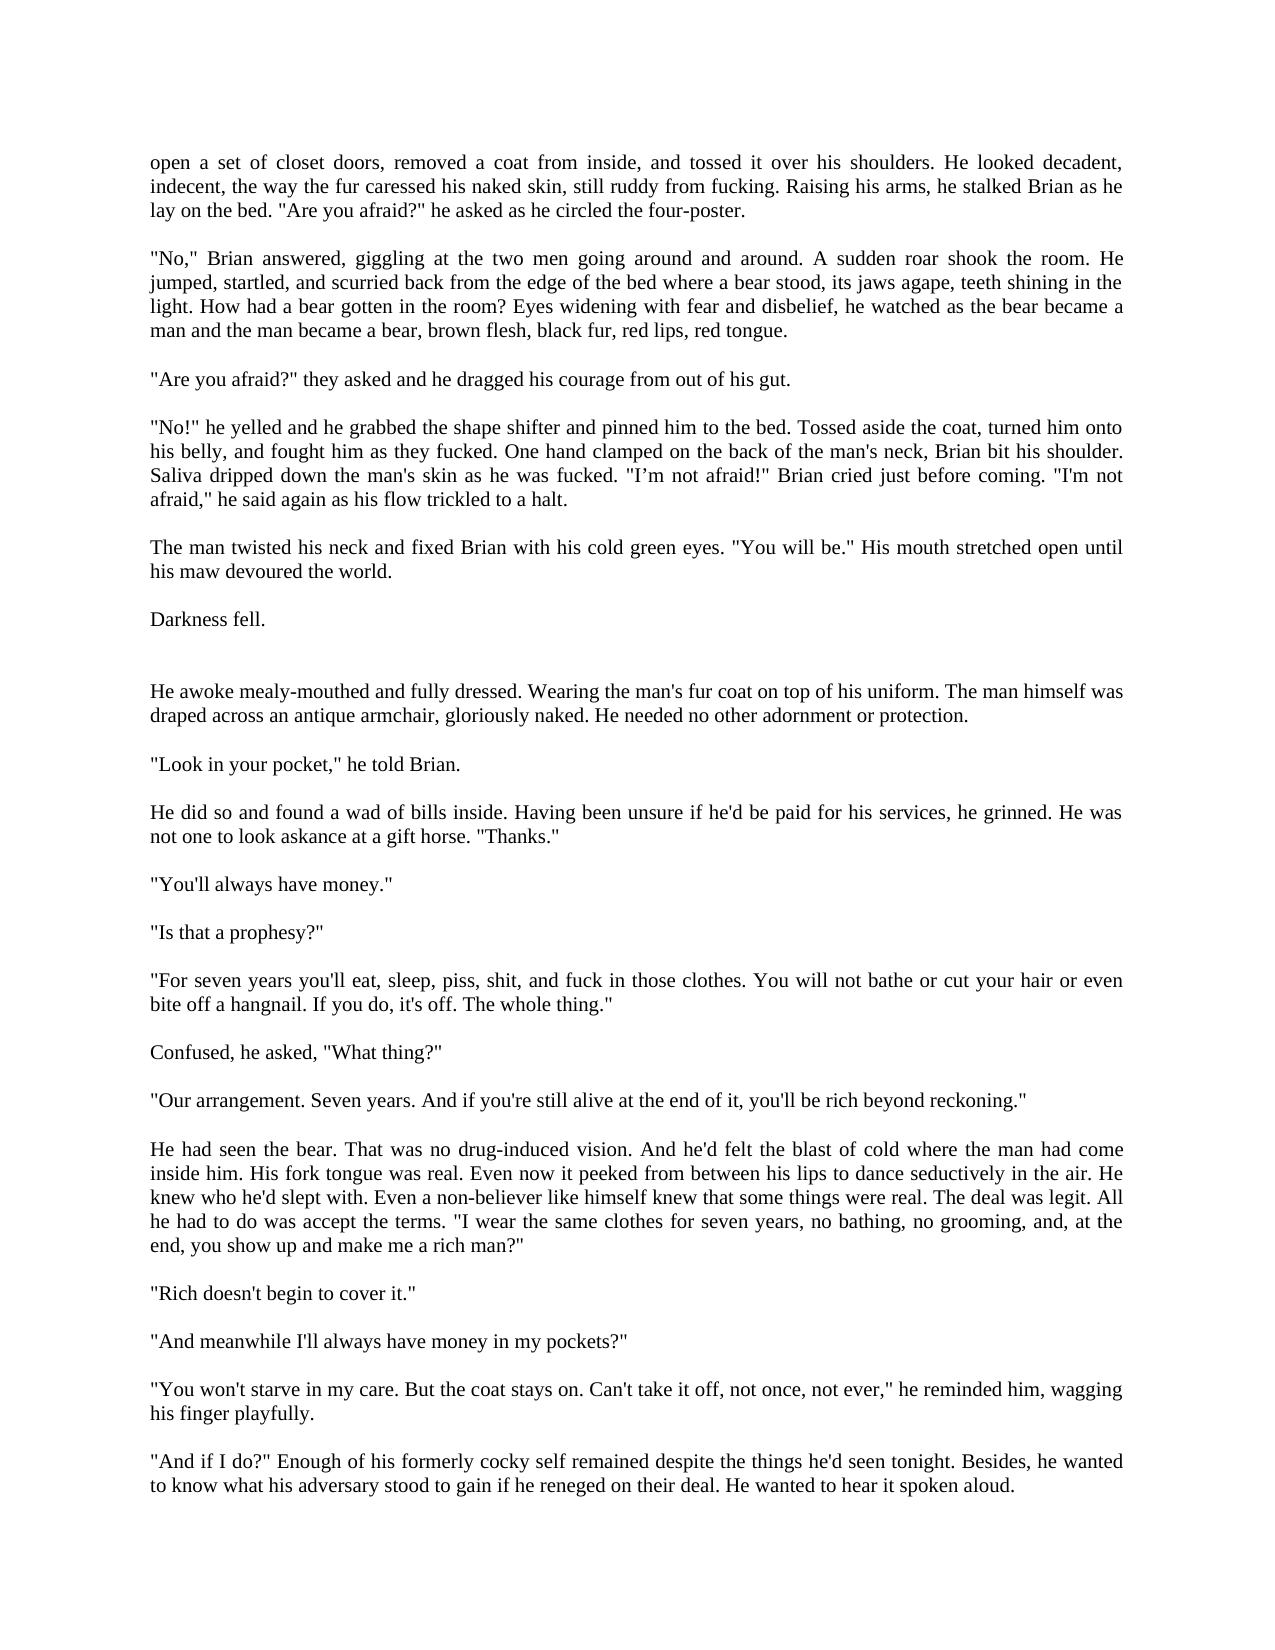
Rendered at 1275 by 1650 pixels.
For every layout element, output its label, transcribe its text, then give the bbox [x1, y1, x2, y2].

text "Our arrangement. Seven years. And if you're still alive at the end of it, you'll be rich beyond reckoning." [150, 1088, 1125, 1112]
text "Is that a prophesy?" [150, 920, 1125, 944]
text He had seen the bear. That was no drug-induced vision. And he'd felt the blast of cold where the man had come inside him. His fork tongue was real. Even now it peeked from between his lips to dance seductively in the air. He knew who he'd slept with. Even a non-believer like himself knew that some things were real. The deal was legit. All he had to do was accept the terms. "I wear the same clothes for seven years, no bathing, no grooming, and, at the end, you show up and make me a rich man?" [150, 1137, 1125, 1257]
text "Are you afraid?" they asked and he dragged his courage from out of his gut. [150, 367, 1125, 391]
text He did so and found a wad of bills inside. Having been unsure if he'd be paid for his services, he grinned. He was not one to look askance at a gift horse. "Thanks." [150, 800, 1125, 848]
text "Look in your pocket," he told Brian. [150, 752, 1125, 776]
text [150, 150, 1125, 222]
text "You won't starve in my care. But the coat stays on. Can't take it off, not once, not ever," he reminded him, wagging his finger playfully. [150, 1377, 1125, 1425]
text "Rich doesn't begin to cover it." [150, 1281, 1125, 1305]
text Darkness fell. [150, 607, 1125, 631]
text "No!" he yelled and he grabbed the shape shifter and pinned him to the bed. Tossed aside the coat, turned him onto his belly, and fought him as they fucked. One hand clamped on the back of the man's neck, Brian bit his shoulder. Saliva dripped down the man's skin as he was fucked. "I’m not afraid!" Brian cried just before coming. "I'm not afraid," he said again as his flow trickled to a halt. [150, 415, 1125, 511]
text "And meanwhile I'll always have money in my pockets?" [150, 1329, 1125, 1353]
text "No," Brian answered, giggling at the two men going around and around. A sudden roar shook the room. He jumped, startled, and scurried back from the edge of the bed where a bear stood, its jaws agape, teeth shining in the light. How had a bear gotten in the room? Eyes widening with fear and disbelief, he watched as the bear became a man and the man became a bear, brown flesh, black fur, red lips, red tongue. [150, 246, 1125, 342]
text The man twisted his neck and fixed Brian with his cold green eyes. "You will be." His mouth stretched open until his maw devoured the world. [150, 535, 1125, 583]
text Confused, he asked, "What thing?" [150, 1040, 1125, 1064]
text "For seven years you'll eat, sleep, piss, shit, and fuck in those clothes. You will not bathe or cut your hair or even bite off a hangnail. If you do, it's off. The whole thing." [150, 968, 1125, 1016]
text "And if I do?" Enough of his formerly cocky self remained despite the things he'd seen tonight. Besides, he wanted to know what his adversary stood to gain if he reneged on their deal. He wanted to hear it spoken aloud. [150, 1449, 1125, 1497]
text "You'll always have money." [150, 872, 1125, 896]
text He awoke mealy-mouthed and fully dressed. Wearing the man's fur coat on top of his uniform. The man himself was draped across an antique armchair, gloriously naked. He needed no other adornment or protection. [150, 679, 1125, 727]
